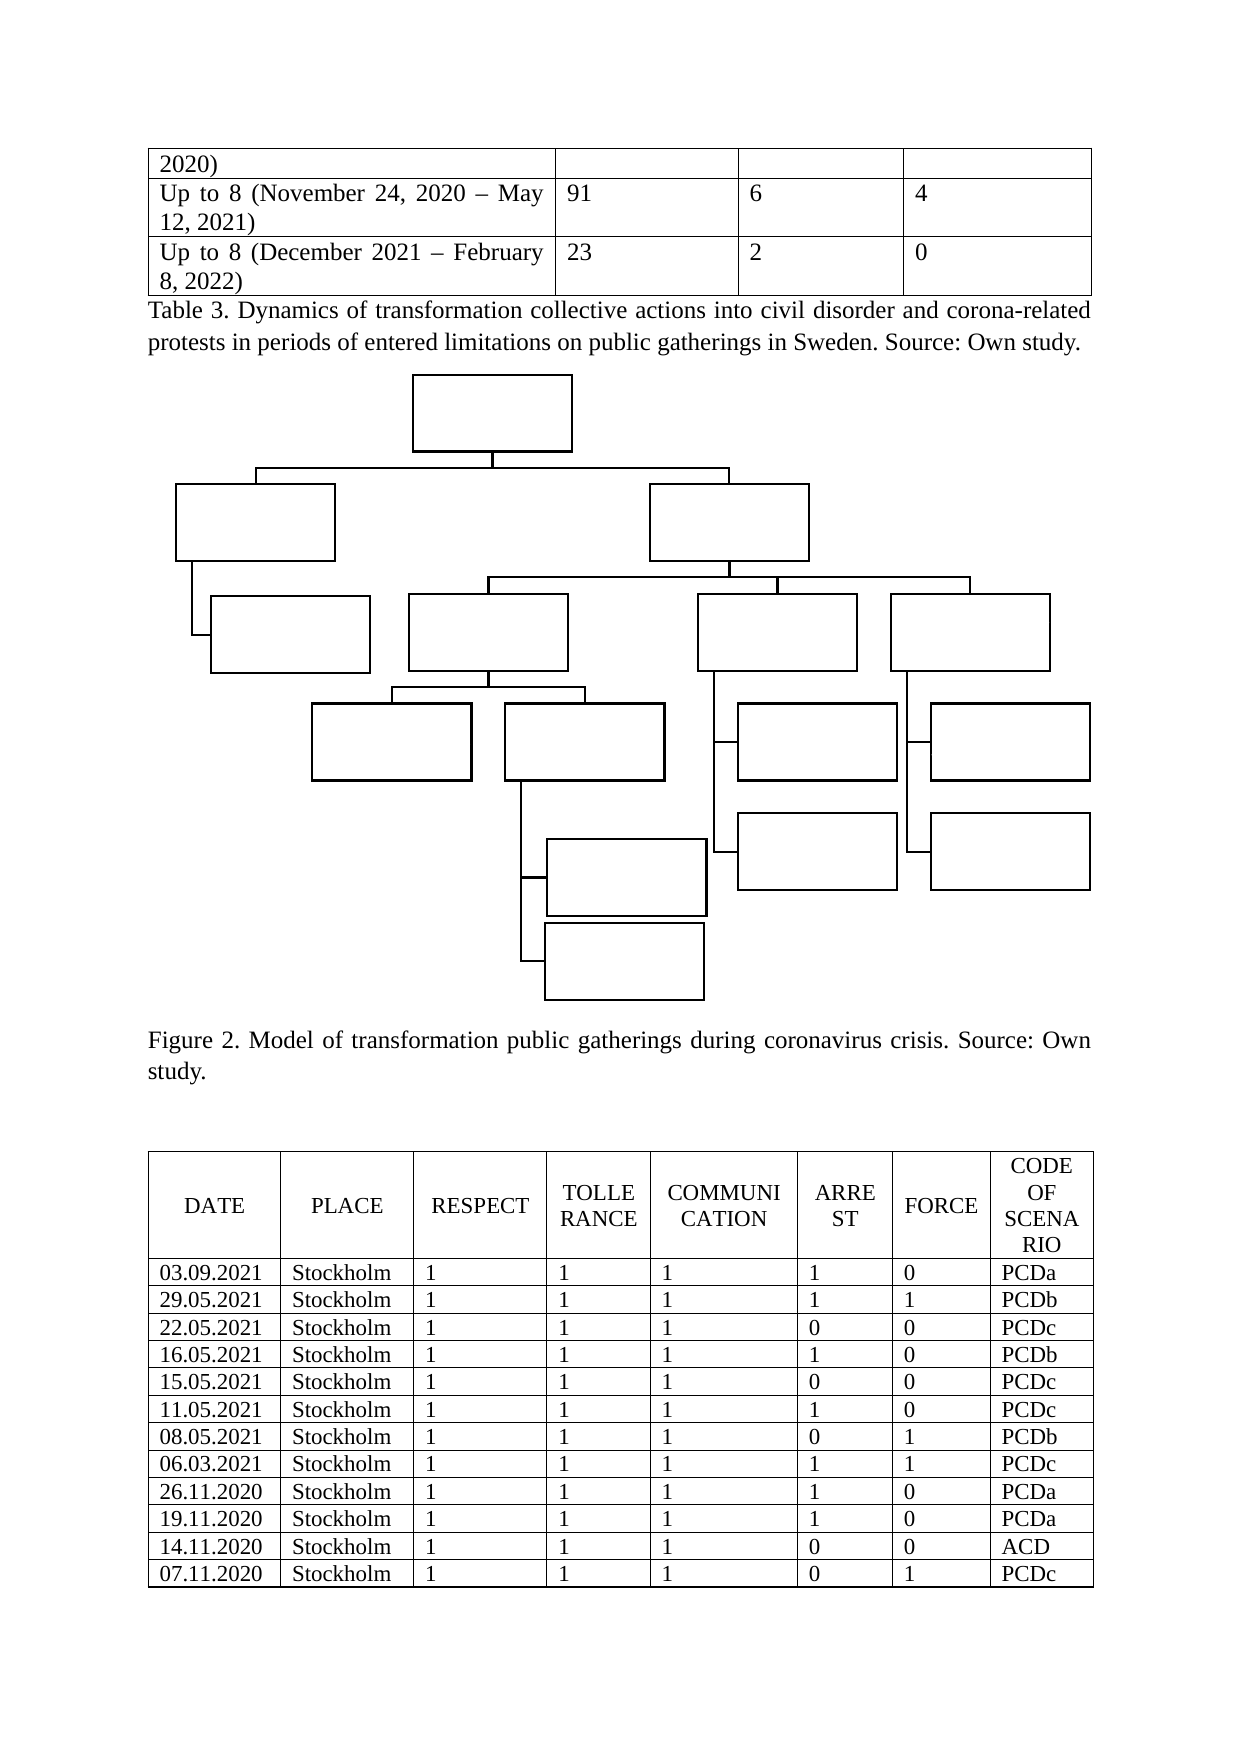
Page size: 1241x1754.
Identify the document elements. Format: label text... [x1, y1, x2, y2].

table_cell 4 [904, 179, 1091, 236]
table_cell 1 [414, 1341, 546, 1367]
table_cell 14.11.2020 [149, 1533, 280, 1559]
table_cell 0 [893, 1341, 990, 1367]
table_cell 11.05.2021 [149, 1396, 280, 1422]
text Figure 2. Model of transformation public gatherings during coronavirus crisis. Source: Own study. [148, 1025, 1093, 1084]
table_cell 1 [547, 1396, 650, 1422]
table_cell 0 [798, 1560, 892, 1586]
table_cell PCDa [991, 1478, 1093, 1504]
table_cell PCDb [991, 1341, 1093, 1367]
table_cell 0 [798, 1368, 892, 1395]
table_cell Stockholm [281, 1451, 413, 1477]
text Table 3. Dynamics of transformation collective actions into civil disorder and corona-related protests in periods of entered limitations on public gatherings in Sweden. Source: Own study. [148, 296, 1093, 355]
table_cell Stockholm [281, 1533, 413, 1559]
table_cell PCDc [991, 1451, 1093, 1477]
table_cell 0 [798, 1533, 892, 1559]
table_header CODE OF SCENARIO [991, 1152, 1093, 1258]
table_cell 08.05.2021 [149, 1423, 280, 1449]
table_cell 0 [798, 1423, 892, 1449]
table_cell 1 [651, 1423, 797, 1449]
table_cell 23 [556, 237, 738, 294]
table_cell 1 [414, 1451, 546, 1477]
table_cell 1 [414, 1314, 546, 1340]
table_header COMMUNICATION [651, 1152, 797, 1258]
table_cell 1 [414, 1396, 546, 1422]
table_cell Stockholm [281, 1368, 413, 1395]
table_cell 1 [547, 1314, 650, 1340]
table_cell 1 [547, 1259, 650, 1285]
table_header DATE [149, 1152, 280, 1258]
table_cell 1 [651, 1368, 797, 1395]
table_cell 1 [651, 1478, 797, 1504]
table_cell 1 [414, 1368, 546, 1395]
table_cell 1 [893, 1451, 990, 1477]
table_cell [149, 149, 555, 177]
table_cell 22.05.2021 [149, 1314, 280, 1340]
table_cell 0 [893, 1368, 990, 1395]
table_header TOLLERANCE [547, 1152, 650, 1258]
table_cell 29.05.2021 [149, 1286, 280, 1312]
table_cell 1 [547, 1341, 650, 1367]
table_cell 19.11.2020 [149, 1505, 280, 1532]
table_cell 15.05.2021 [149, 1368, 280, 1395]
table_cell 0 [798, 1314, 892, 1340]
table_cell 1 [798, 1341, 892, 1367]
table_cell PCDc [991, 1396, 1093, 1422]
table_header RESPECT [414, 1152, 546, 1258]
table_cell Stockholm [281, 1396, 413, 1422]
table_cell 1 [798, 1478, 892, 1504]
table_cell 1 [414, 1423, 546, 1449]
table_cell PCDb [991, 1423, 1093, 1449]
table_cell 0 [893, 1259, 990, 1285]
table_cell 1 [414, 1505, 546, 1532]
table_cell 0 [904, 237, 1091, 294]
table_cell 06.03.2021 [149, 1451, 280, 1477]
table_cell 1 [547, 1423, 650, 1449]
table_cell 0 [739, 149, 903, 177]
table_cell 1 [414, 1259, 546, 1285]
table_cell Up to 8 (December 2021 – February 8, 2022) [149, 237, 555, 294]
table_cell 1 [798, 1259, 892, 1285]
table_cell 1 [414, 1533, 546, 1559]
table_cell Stockholm [281, 1505, 413, 1532]
table_cell Stockholm [281, 1560, 413, 1586]
table_cell 0 [893, 1505, 990, 1532]
table_cell Up to 8 (November 24, 2020 – May 12, 2021) [149, 179, 555, 236]
table_cell Stockholm [281, 1286, 413, 1312]
table_cell 1 [651, 1560, 797, 1586]
table_cell PCDc [991, 1314, 1093, 1340]
table_cell 1 [651, 1341, 797, 1367]
table_header PLACE [281, 1152, 413, 1258]
table_cell 0 [893, 1478, 990, 1504]
table_cell PCDb [991, 1286, 1093, 1312]
table_cell Stockholm [281, 1478, 413, 1504]
table_header FORCE [893, 1152, 990, 1258]
table_cell 1 [547, 1560, 650, 1586]
table_cell 1 [547, 1505, 650, 1532]
table_cell 1 [798, 1286, 892, 1312]
table_cell 1 [798, 1505, 892, 1532]
table_cell Stockholm [281, 1341, 413, 1367]
table_cell 1 [651, 1396, 797, 1422]
table_cell 1 [651, 1314, 797, 1340]
table_cell 1 [547, 1368, 650, 1395]
table_cell 1 [893, 1560, 990, 1586]
table_cell 1 [893, 1423, 990, 1449]
table_cell 0 [893, 1396, 990, 1422]
table_cell 1 [798, 1451, 892, 1477]
table_cell PCDa [991, 1259, 1093, 1285]
table_cell 1 [651, 1259, 797, 1285]
table_cell 1 [651, 1451, 797, 1477]
table_cell 2 [739, 237, 903, 294]
table_cell 1 [798, 1396, 892, 1422]
table_cell PCDc [991, 1368, 1093, 1395]
table_cell 1 [414, 1478, 546, 1504]
table_header ARREST [798, 1152, 892, 1258]
table_cell 2 [904, 149, 1091, 177]
table_cell 1 [547, 1451, 650, 1477]
table_cell 16.05.2021 [149, 1341, 280, 1367]
table_cell PCDc [991, 1560, 1093, 1586]
table_cell 1 [893, 1286, 990, 1312]
table_cell 1 [651, 1533, 797, 1559]
table_cell 1 [414, 1560, 546, 1586]
table_cell Stockholm [281, 1259, 413, 1285]
table_cell 6 [739, 179, 903, 236]
table_cell 07.11.2020 [149, 1560, 280, 1586]
table_cell 26.11.2020 [149, 1478, 280, 1504]
table_cell 1 [651, 1505, 797, 1532]
table_cell ACD [991, 1533, 1093, 1559]
table_cell 91 [556, 179, 738, 236]
table_cell 03.09.2021 [149, 1259, 280, 1285]
table_cell PCDa [991, 1505, 1093, 1532]
table_cell 0 [893, 1533, 990, 1559]
table_cell 1 [547, 1533, 650, 1559]
table_cell 34 [556, 149, 738, 177]
table_cell Stockholm [281, 1314, 413, 1340]
table_cell 1 [414, 1286, 546, 1312]
table_cell 1 [651, 1286, 797, 1312]
table_cell 1 [547, 1286, 650, 1312]
table_cell 1 [547, 1478, 650, 1504]
table_cell 0 [893, 1314, 990, 1340]
table_cell Stockholm [281, 1423, 413, 1449]
